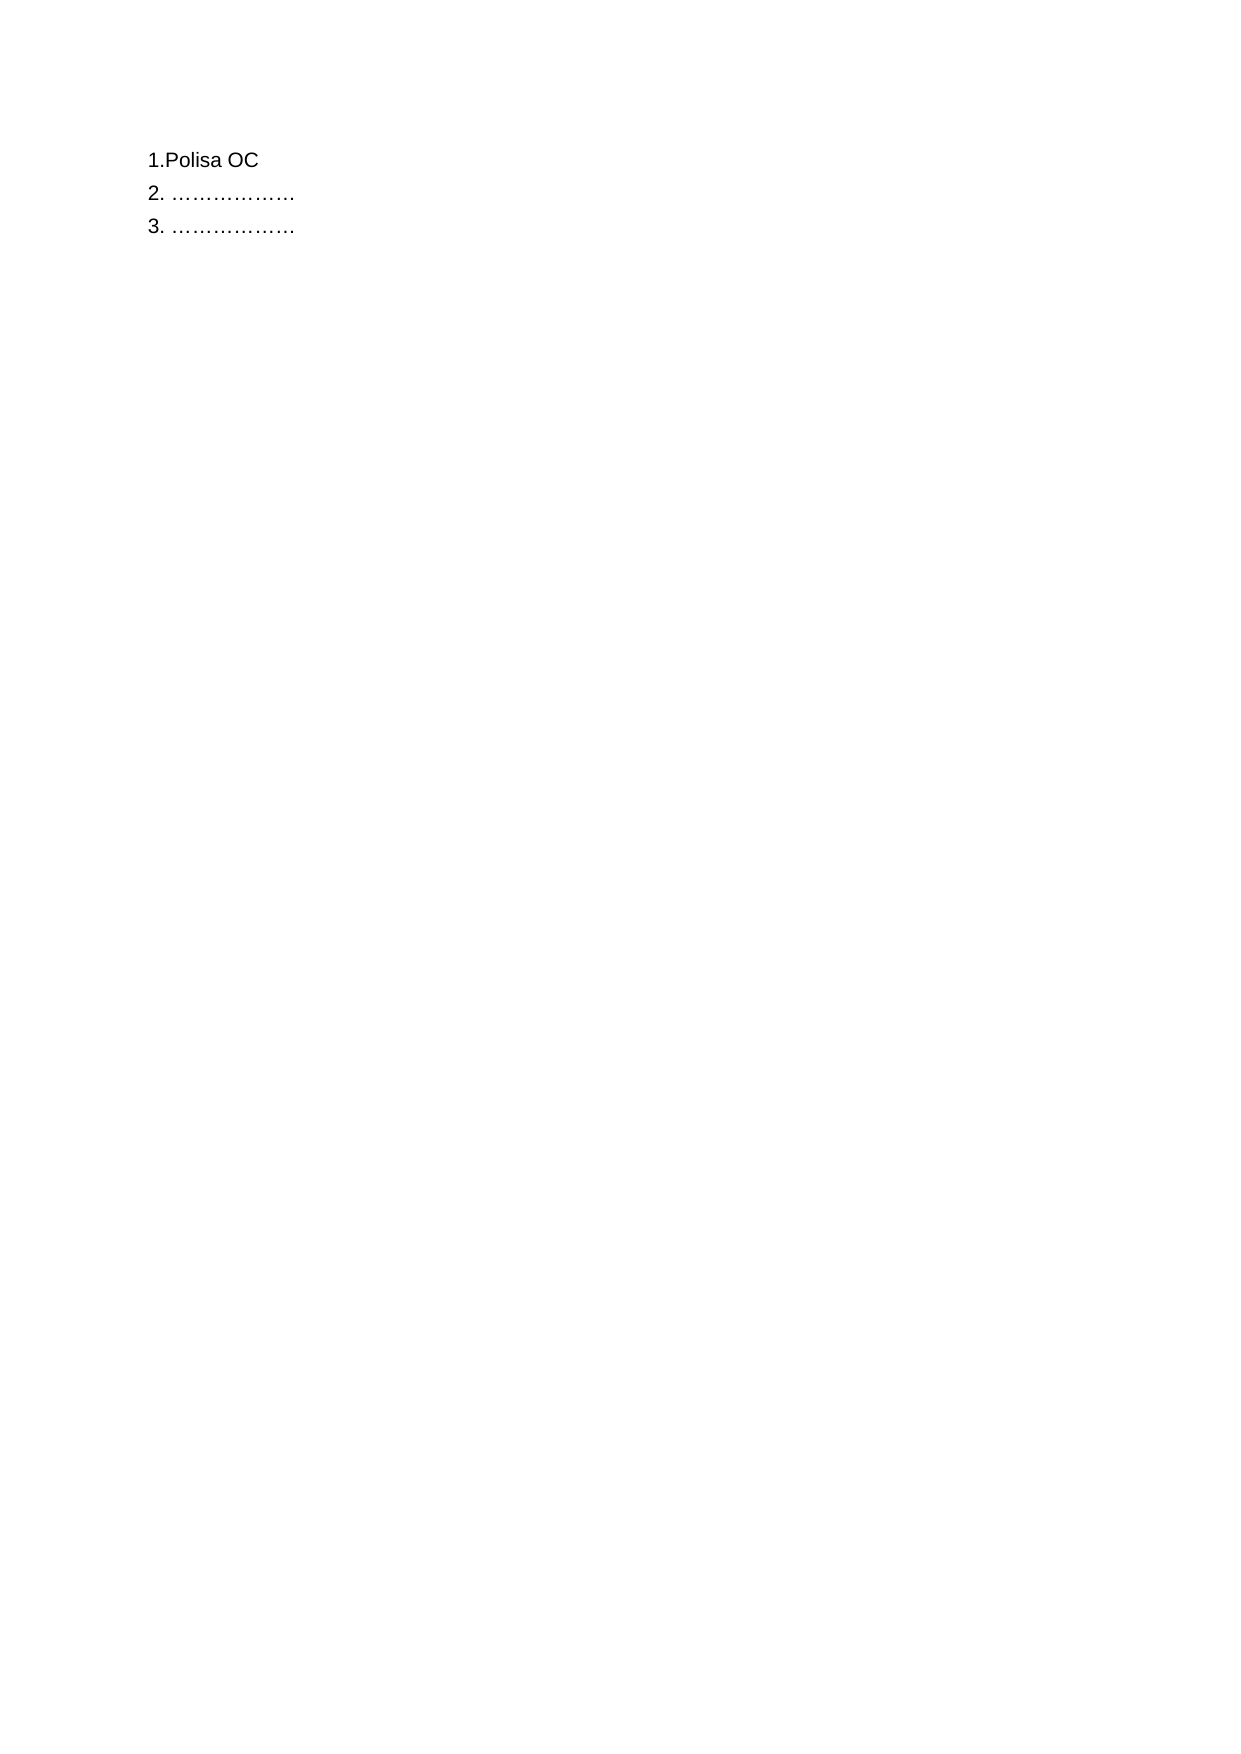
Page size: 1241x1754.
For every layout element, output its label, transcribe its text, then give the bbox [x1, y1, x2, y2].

text 3. ……………… [148, 214, 1093, 238]
text 1.Polisa OC [148, 148, 1093, 172]
text 2. ……………… [148, 181, 1093, 205]
